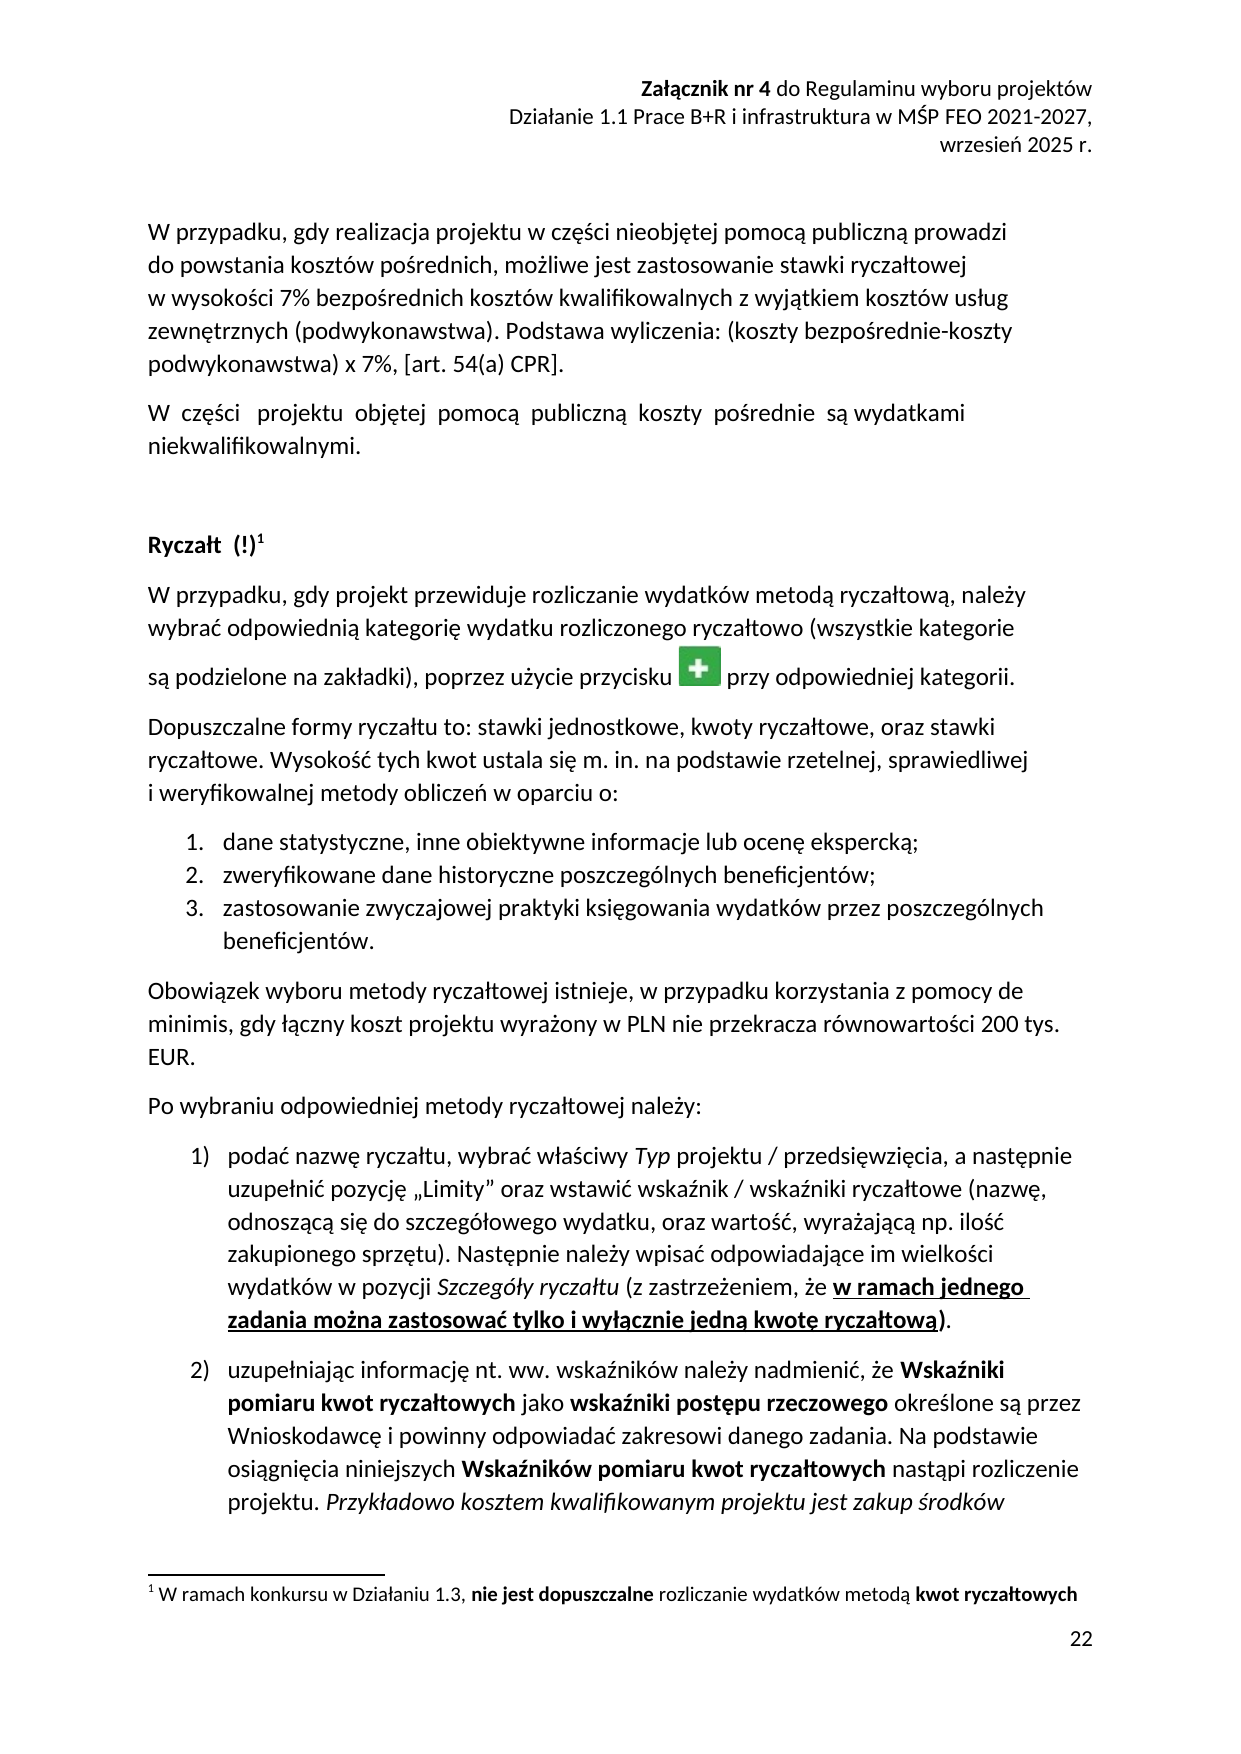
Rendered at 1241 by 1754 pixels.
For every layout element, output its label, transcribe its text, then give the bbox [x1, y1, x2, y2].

list podać nazwę ryczałtu, wybrać właściwy Typ projektu / przedsięwzięcia, a następnie uzupełnić pozycję „Limity” oraz wstawić wskaźnik / wskaźniki ryczałtowe (nazwę, odnoszącą się do szczegółowego wydatku, oraz wartość, wyrażającą np. ilość zakupionego sprzętu). Następnie należy wpisać odpowiadające im wielkości wydatków w pozycji Szczegóły ryczałtu (z zastrzeżeniem, że w ramach jednego zadania można zastosować tylko i wyłącznie jedną kwotę ryczałtową). [190, 1140, 1093, 1335]
text Ryczałt (!) [148, 530, 1093, 560]
list zweryfikowane dane historyczne poszczególnych beneficjentów; [185, 859, 1093, 890]
text W przypadku, gdy realizacja projektu w części nieobjętej pomocą publiczną prowadzi do powstania kosztów pośrednich, możliwe jest zastosowanie stawki ryczałtowej w wysokości 7% bezpośrednich kosztów kwalifikowalnych z wyjątkiem kosztów usług zewnętrznych (podwykonawstwa). Podstawa wyliczenia: (koszty bezpośrednie-koszty podwykonawstwa) x 7%, [art. 54(a) CPR]. [148, 216, 1093, 378]
text Po wybraniu odpowiedniej metody ryczałtowej należy: [148, 1090, 1093, 1121]
text Obowiązek wyboru metody ryczałtowej istnieje, w przypadku korzystania z pomocy de minimis, gdy łączny koszt projektu wyrażony w PLN nie przekracza równowartości 200 tys. EUR. [148, 975, 1093, 1071]
text Dopuszczalne formy ryczałtu to: stawki jednostkowe, kwoty ryczałtowe, oraz stawki ryczałtowe. Wysokość tych kwot ustala się m. in. na podstawie rzetelnej, sprawiedliwej i weryfikowalnej metody obliczeń w oparciu o: [148, 711, 1093, 807]
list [190, 1354, 1093, 1516]
text W części projektu objętej pomocą publiczną koszty pośrednie są wydatkami niekwalifikowalnymi. [148, 398, 1093, 461]
text W przypadku, gdy projekt przewiduje rozliczanie wydatków metodą ryczałtową, należy wybrać odpowiednią kategorię wydatku rozliczonego ryczałtowo (wszystkie kategorie są podzielone na zakładki), poprzez użycie przycisku przy odpowiedniej kategorii. [148, 579, 1093, 692]
picture [678, 645, 721, 686]
list dane statystyczne, inne obiektywne informacje lub ocenę ekspercką; [185, 826, 1093, 857]
list zastosowanie zwyczajowej praktyki księgowania wydatków przez poszczególnych beneficjentów. [185, 892, 1093, 956]
